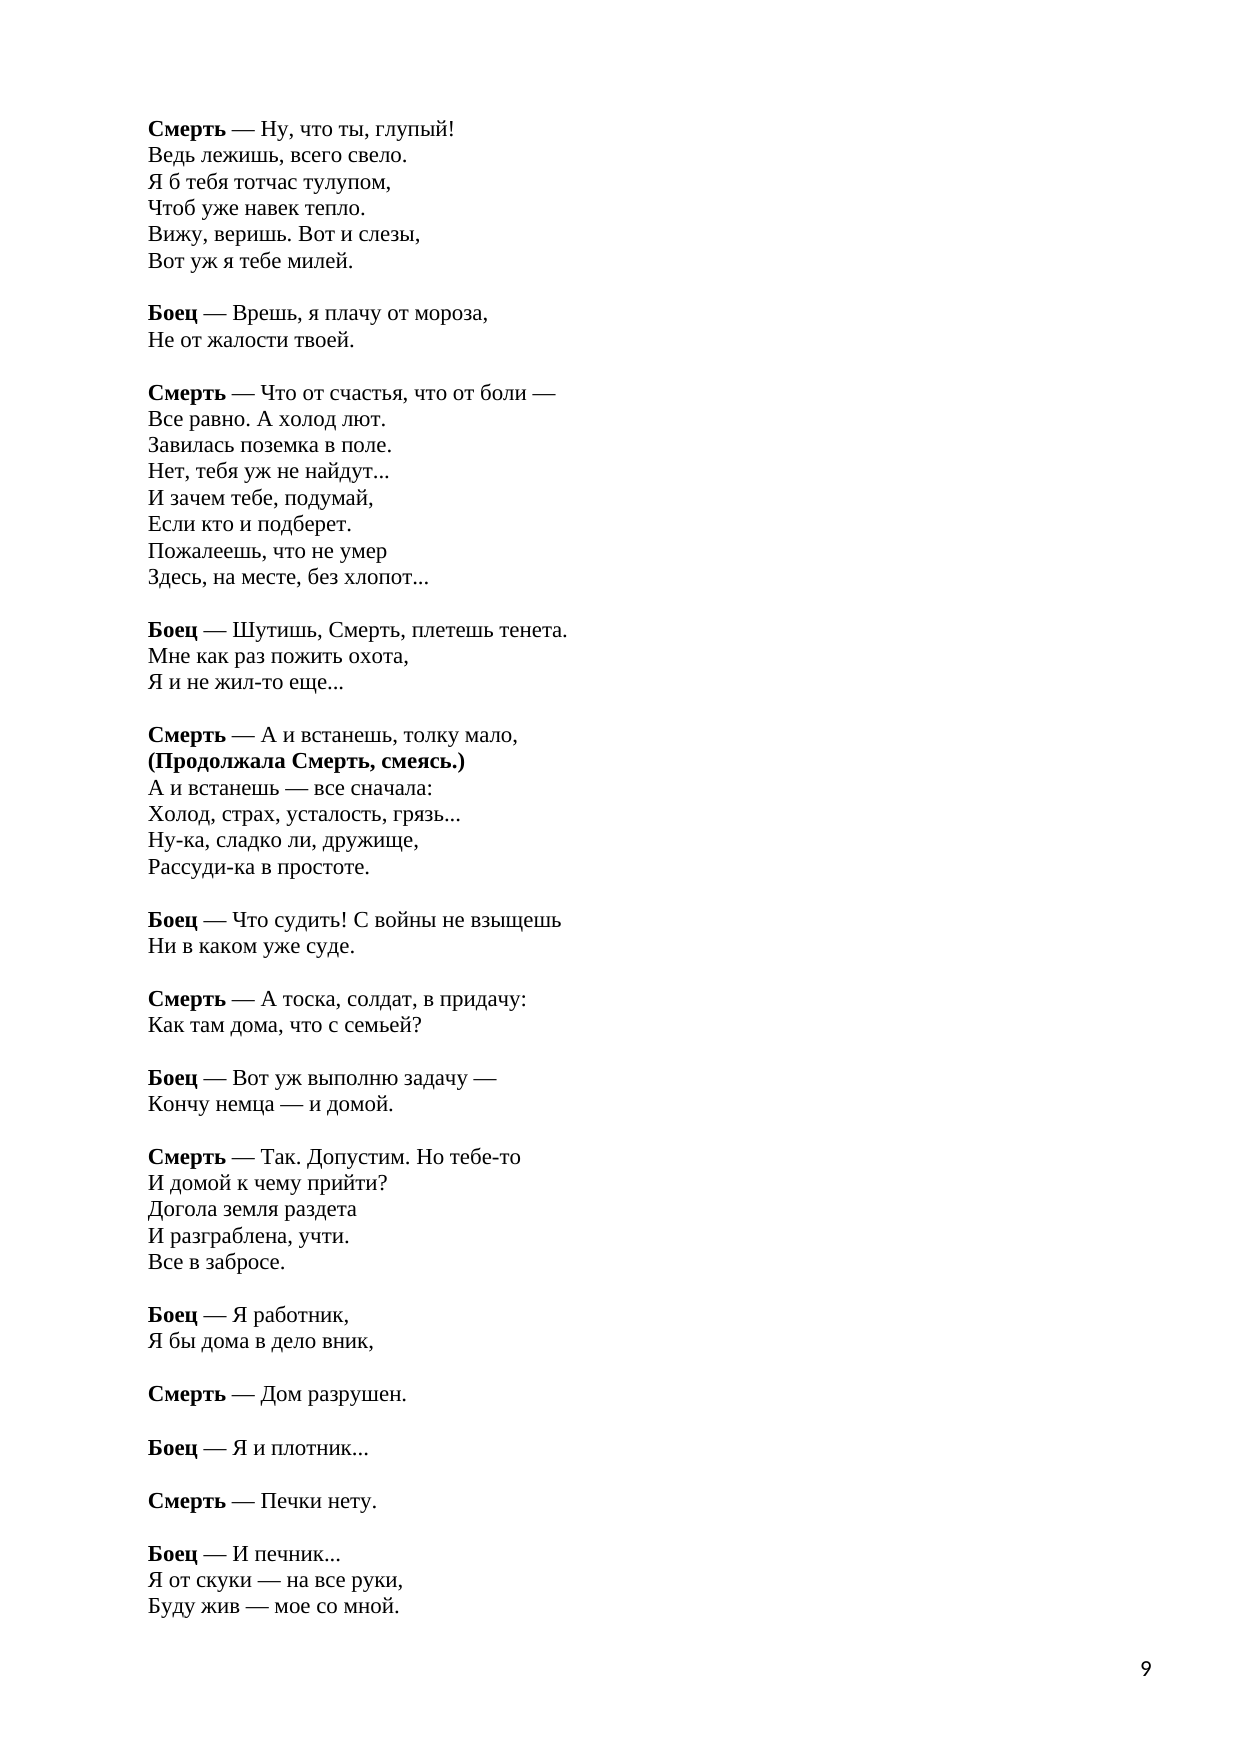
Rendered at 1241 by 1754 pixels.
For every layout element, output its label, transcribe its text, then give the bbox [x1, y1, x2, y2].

text Не от жалости твоей. [88, 326, 1152, 352]
text Буду жив — мое со мной. [88, 1592, 1152, 1619]
text Вижу, веришь. Вот и слезы, [88, 220, 1152, 247]
text Смерть — Печки нету. [88, 1487, 1152, 1513]
text Завилась поземка в поле. [88, 431, 1152, 458]
text Я и не жил-то еще... [88, 668, 1152, 695]
text И домой к чему прийти? [88, 1169, 1152, 1196]
text Смерть — Дом разрушен. [88, 1380, 1152, 1434]
text Смерть — Что от счастья, что от боли — [88, 378, 1152, 405]
text Кончу немца — и домой. [88, 1090, 1152, 1116]
text Если кто и подберет. [88, 510, 1152, 537]
text Вот уж я тебе милей. [88, 247, 1152, 273]
text Боец — Врешь, я плачу от мороза, [88, 299, 1152, 326]
text Чтоб уже навек тепло. [88, 194, 1152, 220]
text Как там дома, что с семьей? [88, 1011, 1152, 1037]
text Боец — Я и плотник... [88, 1434, 1152, 1461]
text Догола земля раздета [88, 1196, 1152, 1222]
text Я от скуки — на все руки, [88, 1566, 1152, 1592]
text Боец — Вот уж выполню задачу — [88, 1064, 1152, 1090]
text Мне как раз пожить охота, [88, 642, 1152, 668]
text Я бы дома в дело вник, [88, 1327, 1152, 1354]
text Рассуди-ка в простоте. [88, 853, 1152, 879]
text Боец — Что судить! С войны не взыщешь [88, 906, 1152, 932]
text Боец — Шутишь, Смерть, плетешь тенета. [88, 616, 1152, 642]
text Холод, страх, усталость, грязь... [88, 800, 1152, 827]
text Смерть — Так. Допустим. Но тебе-то [88, 1143, 1152, 1169]
text Я б тебя тотчас тулупом, [88, 168, 1152, 194]
text Ну-ка, сладко ли, дружище, [88, 827, 1152, 853]
text Смерть — А тоска, солдат, в придачу: [88, 985, 1152, 1011]
text (Продолжала Смерть, смеясь.) [88, 747, 1152, 774]
text Смерть — Ну, что ты, глупый! [88, 115, 1152, 141]
text Боец — Я работник, [88, 1301, 1152, 1327]
text Все в забросе. [88, 1248, 1152, 1274]
text А и встанешь — все сначала: [88, 774, 1152, 800]
text И зачем тебе, подумай, [88, 484, 1152, 510]
text Пожалеешь, что не умер [88, 537, 1152, 563]
text Нет, тебя уж не найдут... [88, 458, 1152, 484]
text Ведь лежишь, всего свело. [88, 141, 1152, 168]
text И разграблена, учти. [88, 1222, 1152, 1248]
text Все равно. А холод лют. [88, 405, 1152, 431]
text Ни в каком уже суде. [88, 932, 1152, 958]
text Здесь, на месте, без хлопот... [88, 563, 1152, 589]
text Боец — И печник... [88, 1540, 1152, 1566]
text Смерть — А и встанешь, толку мало, [88, 721, 1152, 747]
